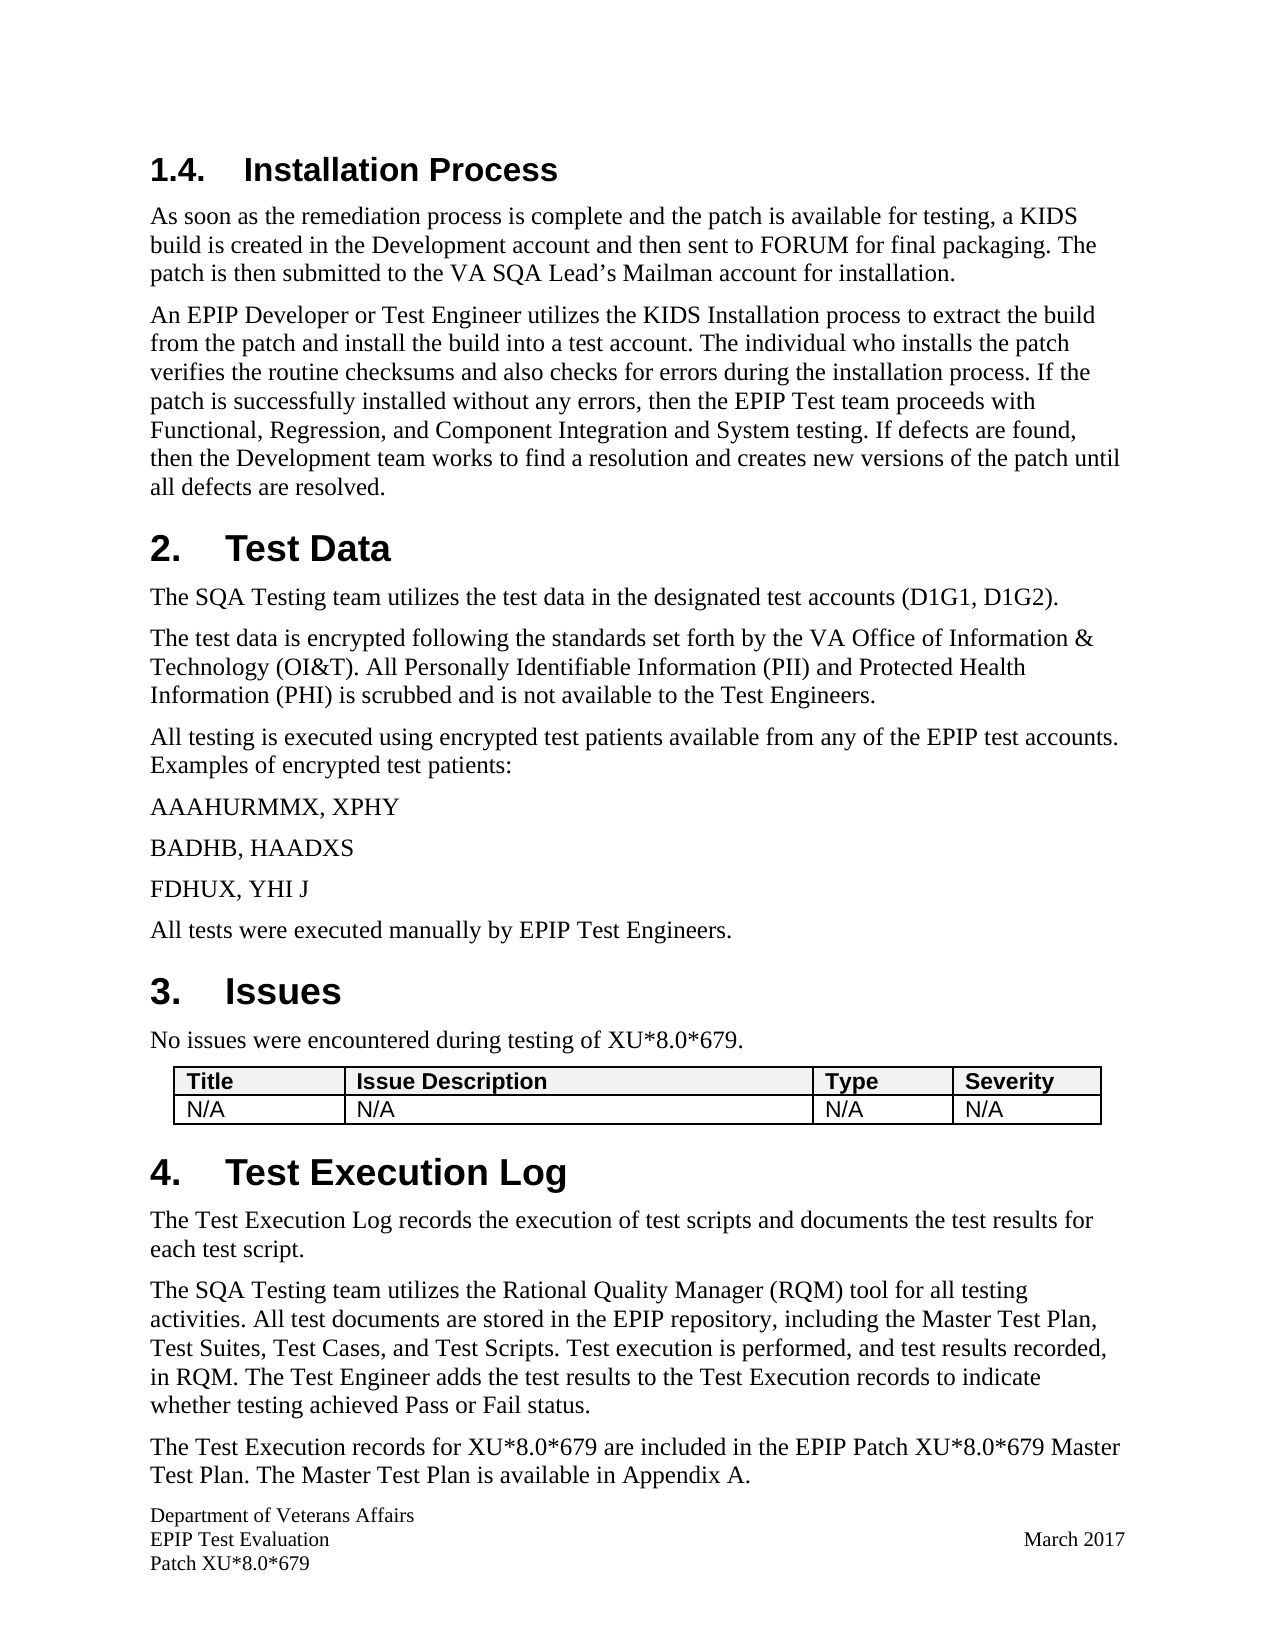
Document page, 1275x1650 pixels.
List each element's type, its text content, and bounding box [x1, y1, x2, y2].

text AAAHURMMX, XPHY [150, 792, 1125, 820]
table_cell N/A [954, 1096, 1100, 1123]
text All testing is executed using encrypted test patients available from any of the EPIP test accounts. Examples of encrypted test patients: [150, 722, 1125, 779]
text The Test Execution records for XU*8.0*679 are included in the EPIP Patch XU*8.0*679 Master Test Plan. The Master Test Plan is available in Appendix A. [150, 1432, 1125, 1489]
table_cell N/A [814, 1096, 952, 1123]
text BADHB, HAADXS [150, 833, 1125, 862]
subtitle Installation Process [150, 150, 1125, 188]
text No issues were encountered during testing of XU*8.0*679. [150, 1025, 1125, 1053]
text The SQA Testing team utilizes the test data in the designated test accounts (D1G1, D1G2). [150, 582, 1125, 610]
text FDHUX, YHI J [150, 874, 1125, 903]
text An EPIP Developer or Test Engineer utilizes the KIDS Installation process to extract the build from the patch and install the build into a test account. The individual who installs the patch verifies the routine checksums and also checks for errors during the installation process. If the patch is successfully installed without any errors, then the EPIP Test team proceeds with Functional, Regression, and Component Integration and System testing. If defects are found, then the Development team works to find a resolution and creates new versions of the patch until all defects are resolved. [150, 300, 1125, 501]
text As soon as the remediation process is complete and the patch is available for testing, a KIDS build is created in the Development account and then sent to FORUM for final packaging. The patch is then submitted to the VA SQA Lead’s Mailman account for installation. [150, 201, 1125, 287]
subtitle Test Data [150, 526, 1125, 569]
table_header Title [175, 1068, 344, 1094]
subtitle Test Execution Log [150, 1150, 1125, 1193]
table_header Type [814, 1068, 952, 1094]
subtitle Issues [150, 969, 1125, 1012]
table_cell N/A [346, 1096, 812, 1123]
text The SQA Testing team utilizes the Rational Quality Manager (RQM) tool for all testing activities. All test documents are stored in the EPIP repository, including the Master Test Plan, Test Suites, Test Cases, and Test Scripts. Test execution is performed, and test results recorded, in RQM. The Test Engineer adds the test results to the Test Execution records to indicate whether testing achieved Pass or Fail status. [150, 1276, 1125, 1419]
table_cell N/A [175, 1096, 344, 1123]
table_header Issue Description [346, 1068, 812, 1094]
text The test data is encrypted following the standards set forth by the VA Office of Information & Technology (OI&T). All Personally Identifiable Information (PII) and Protected Health Information (PHI) is scrubbed and is not available to the Test Engineers. [150, 623, 1125, 709]
text All tests were executed manually by EPIP Test Engineers. [150, 915, 1125, 944]
table_header Severity [954, 1068, 1100, 1094]
text The Test Execution Log records the execution of test scripts and documents the test results for each test script. [150, 1206, 1125, 1263]
